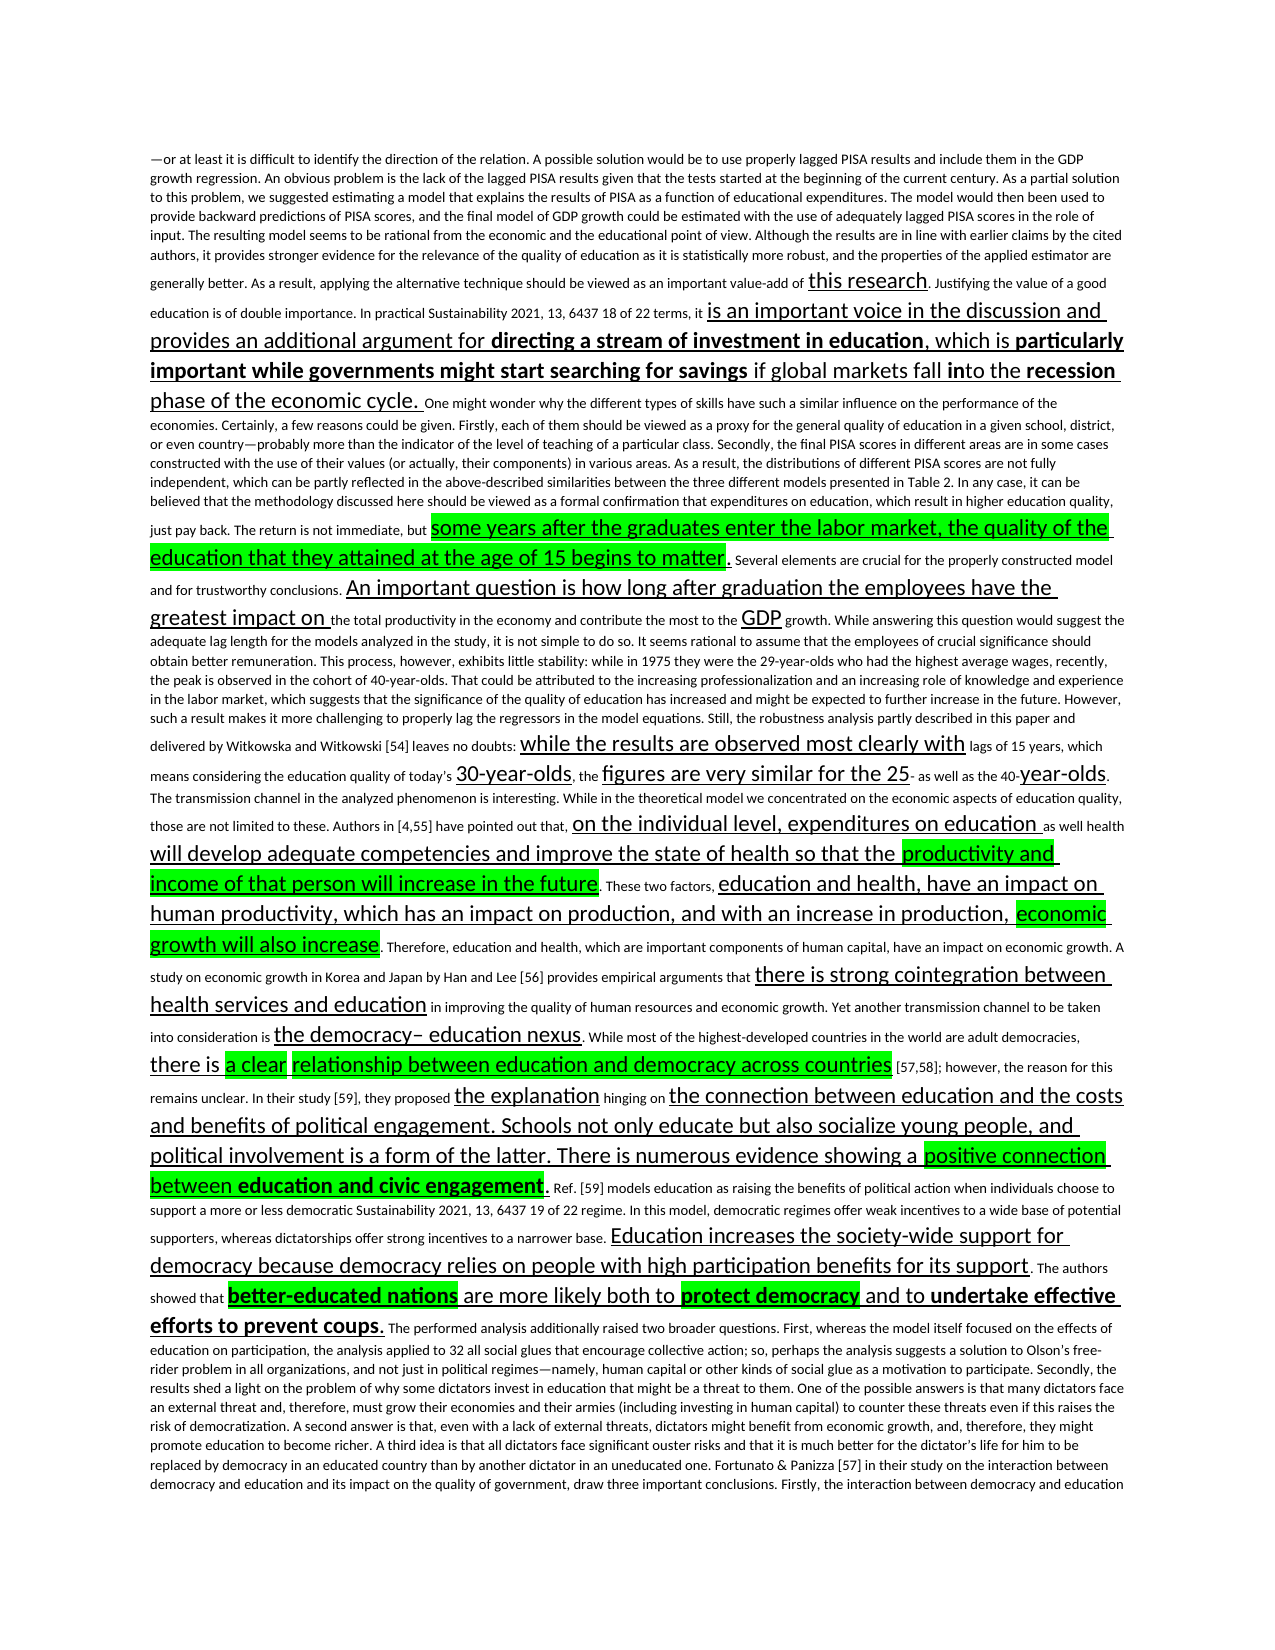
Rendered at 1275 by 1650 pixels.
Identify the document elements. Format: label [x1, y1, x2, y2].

text [150, 150, 1125, 1493]
